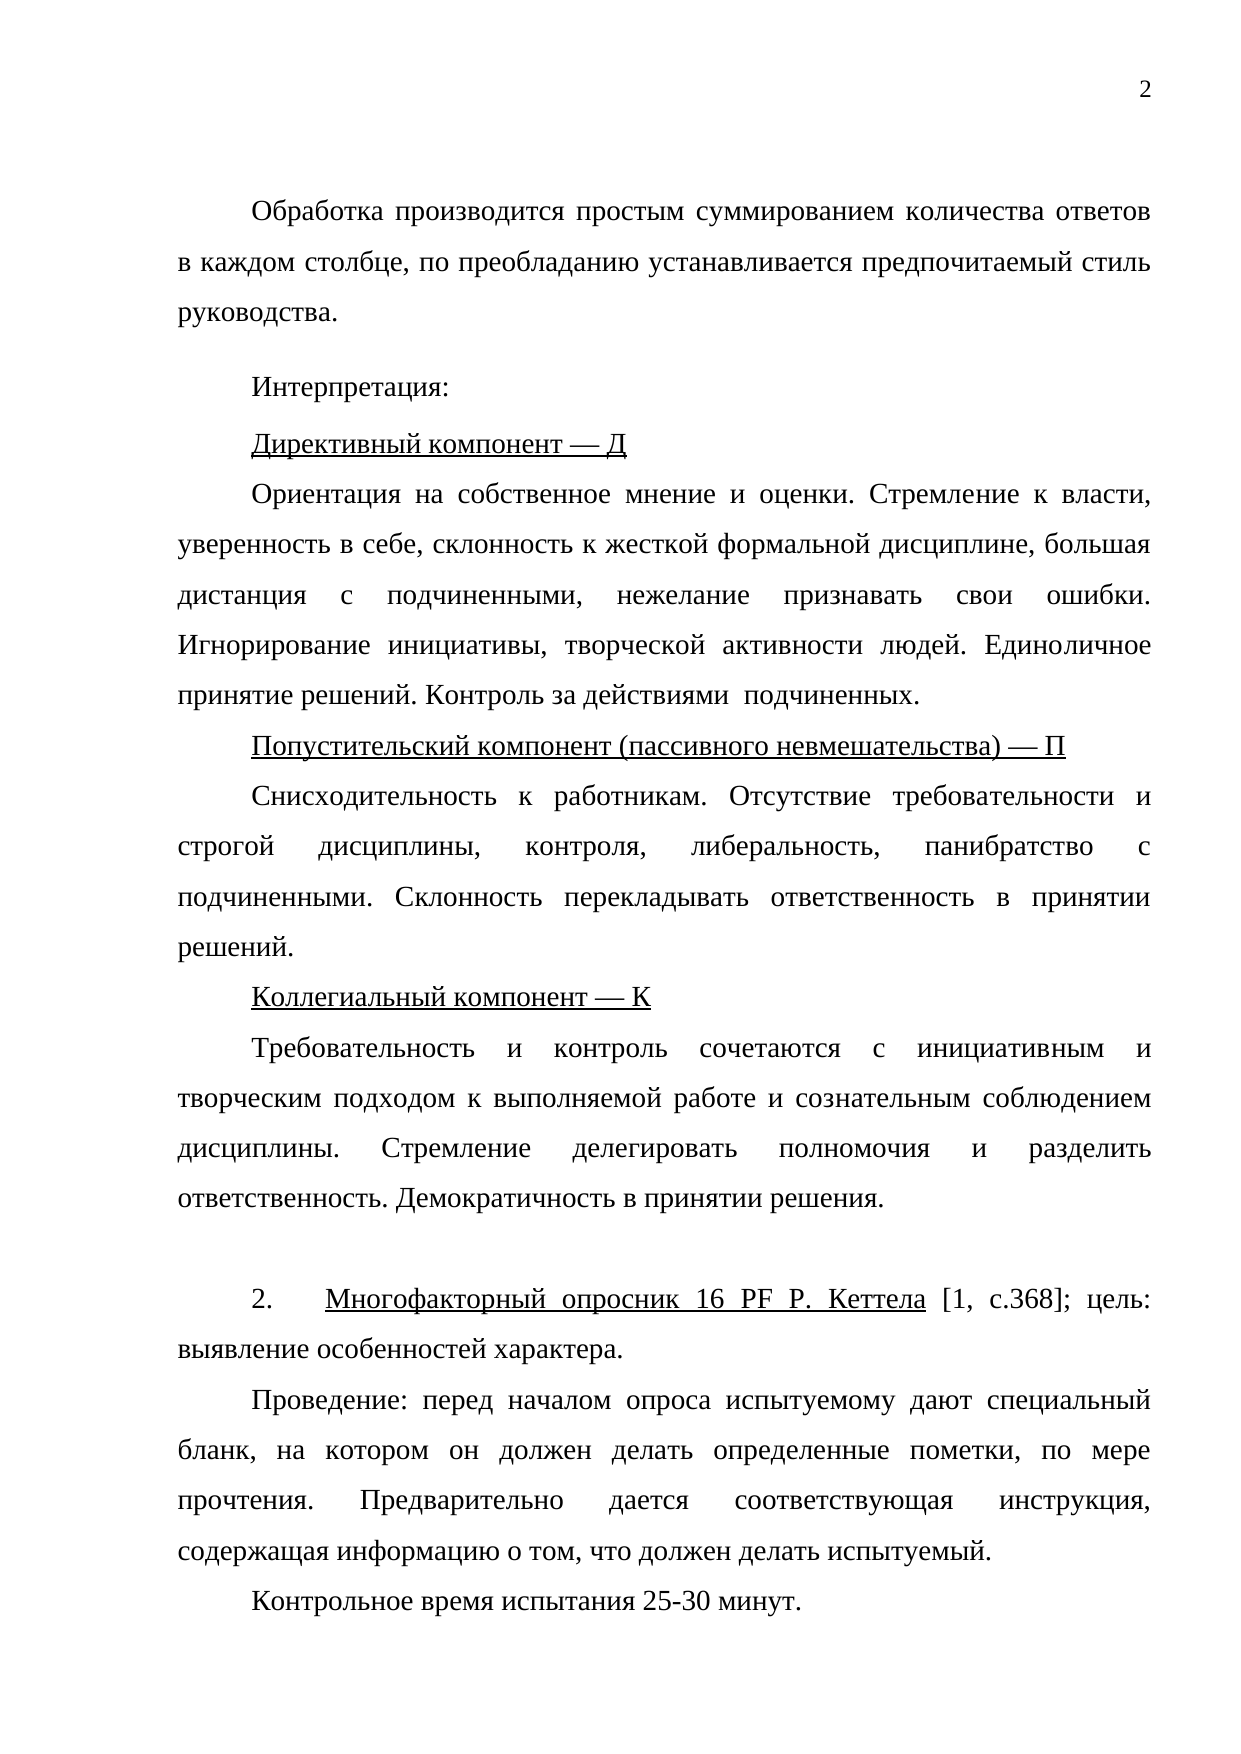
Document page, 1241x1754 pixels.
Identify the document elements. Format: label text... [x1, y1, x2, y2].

text Попустительский компонент (пассивного невмешательства) — П [177, 728, 1151, 761]
text Проведение: перед началом опроса испытуемому дают специальный бланк, на котором он должен делать определенные пометки, по мере прочтения. Предварительно дается соответствующая инструкция, содержащая информацию о том, что должен делать испытуемый. [177, 1382, 1152, 1566]
text Контрольное время испытания 25-30 минут. [177, 1583, 1152, 1617]
text Ориентация на собственное мнение и оценки. Стремление к власти, уверенность в себе, склонность к жесткой формальной дисциплине, большая дистанция с подчиненными, нежелание признавать свои ошибки. Игнорирование инициативы, творческой активности людей. Единоличное принятие решений. Контроль за действиями подчиненных. [177, 476, 1151, 711]
text Требовательность и контроль сочетаются с инициативным и творческим подходом к выполняемой работе и сознательным соблюдением дисциплины. Стремление делегировать полномочия и разделить ответственность. Демократичность в принятии решения. [177, 1030, 1152, 1214]
subtitle Обработка производится простым суммированием количества ответов в каждом столбце, по преобладанию устанавливается предпочитаемый стиль руководства. [177, 193, 1152, 328]
text Снисходительность к работникам. Отсутствие требовательности и строгой дисциплины, контроля, либеральность, панибратство с подчиненными. Склонность перекладывать ответственность в принятии решений. [177, 778, 1151, 963]
list Многофакторный опросник 16 PF Р. Кеттела [1, с.368]; цель: выявление особенностей характера. [177, 1281, 1152, 1365]
text Коллегиальный компонент — К [177, 979, 1152, 1013]
subtitle Интерпретация: [177, 369, 1152, 403]
text Директивный компонент — Д [177, 426, 1152, 459]
